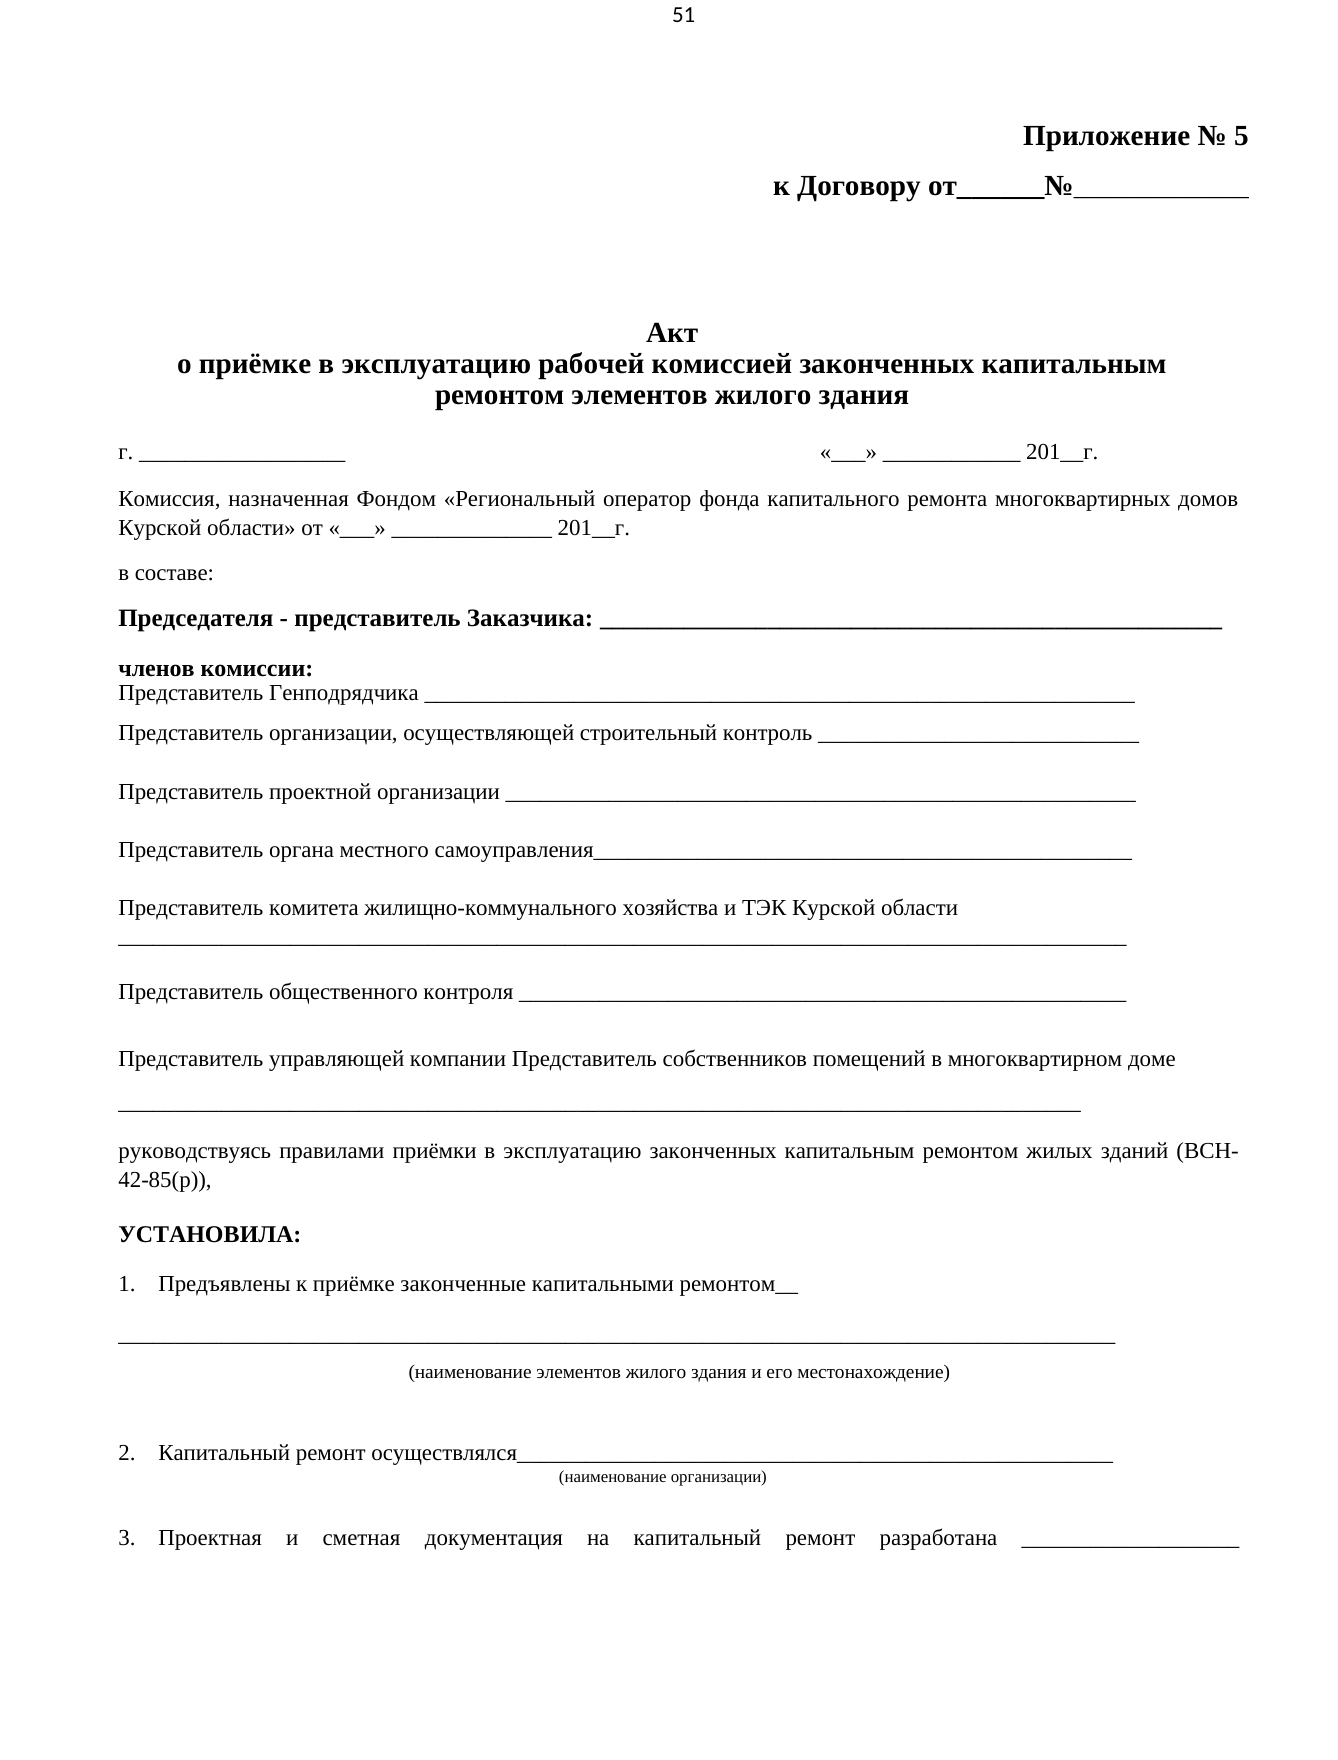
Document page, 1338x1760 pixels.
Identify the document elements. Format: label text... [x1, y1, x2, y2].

text в составе: [118, 559, 1240, 585]
text о приёмке в эксплуатацию рабочей комиссией законченных капитальным ремонтом элементов жилого здания [118, 349, 1226, 410]
text _______________________________________________________________________________________ [118, 1296, 1240, 1352]
text к Договору от______№______________ [118, 168, 1248, 202]
text (наименование элементов жилого здания и его местонахождение) [118, 1369, 1240, 1398]
text Комиссия, назначенная Фондом «Региональный оператор фонда капитального ремонта многоквартирных домов Курской области» от «___» ______________ 201__г. [118, 485, 1240, 540]
text Акт [118, 318, 1226, 349]
text Представитель организации, осуществляющей строительный контроль ____________________________ [118, 719, 1240, 746]
text Представитель управляющей компании Представитель собственников помещений в многоквартирном доме ____________________________________________________________________________________ [118, 1032, 1240, 1118]
list Капитальный ремонт осуществлялся____________________________________________________ [118, 1414, 1240, 1471]
text Приложение № 5 [118, 118, 1248, 152]
text Председателя - представитель Заказчика: ____________________________________________________ [118, 604, 1240, 633]
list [118, 1500, 1240, 1557]
list Предъявлены к приёмке законченные капитальными ремонтом__ [118, 1273, 1240, 1296]
text Представитель комитета жилищно-коммунального хозяйства и ТЭК Курской области ________________________________________________________________________________________ [118, 894, 1240, 949]
text Представитель органа местного самоуправления_______________________________________________ [118, 836, 1240, 862]
text г. __________________ «___» ____________ 201__г. [118, 441, 1240, 464]
text Представитель общественного контроля _____________________________________________________ [118, 981, 1240, 1004]
text Представитель Генподрядчика ______________________________________________________________ [118, 682, 1240, 705]
text УСТАНОВИЛА: [118, 1223, 1240, 1247]
text членов комиссии: [118, 657, 1240, 681]
list (наименование организации) [193, 1471, 1240, 1500]
text Представитель проектной организации _______________________________________________________ [118, 778, 1240, 804]
text руководствуясь правилами приёмки в эксплуатацию законченных капитальным ремонтом жилых зданий (ВСН-42-85(р)), [118, 1134, 1240, 1194]
